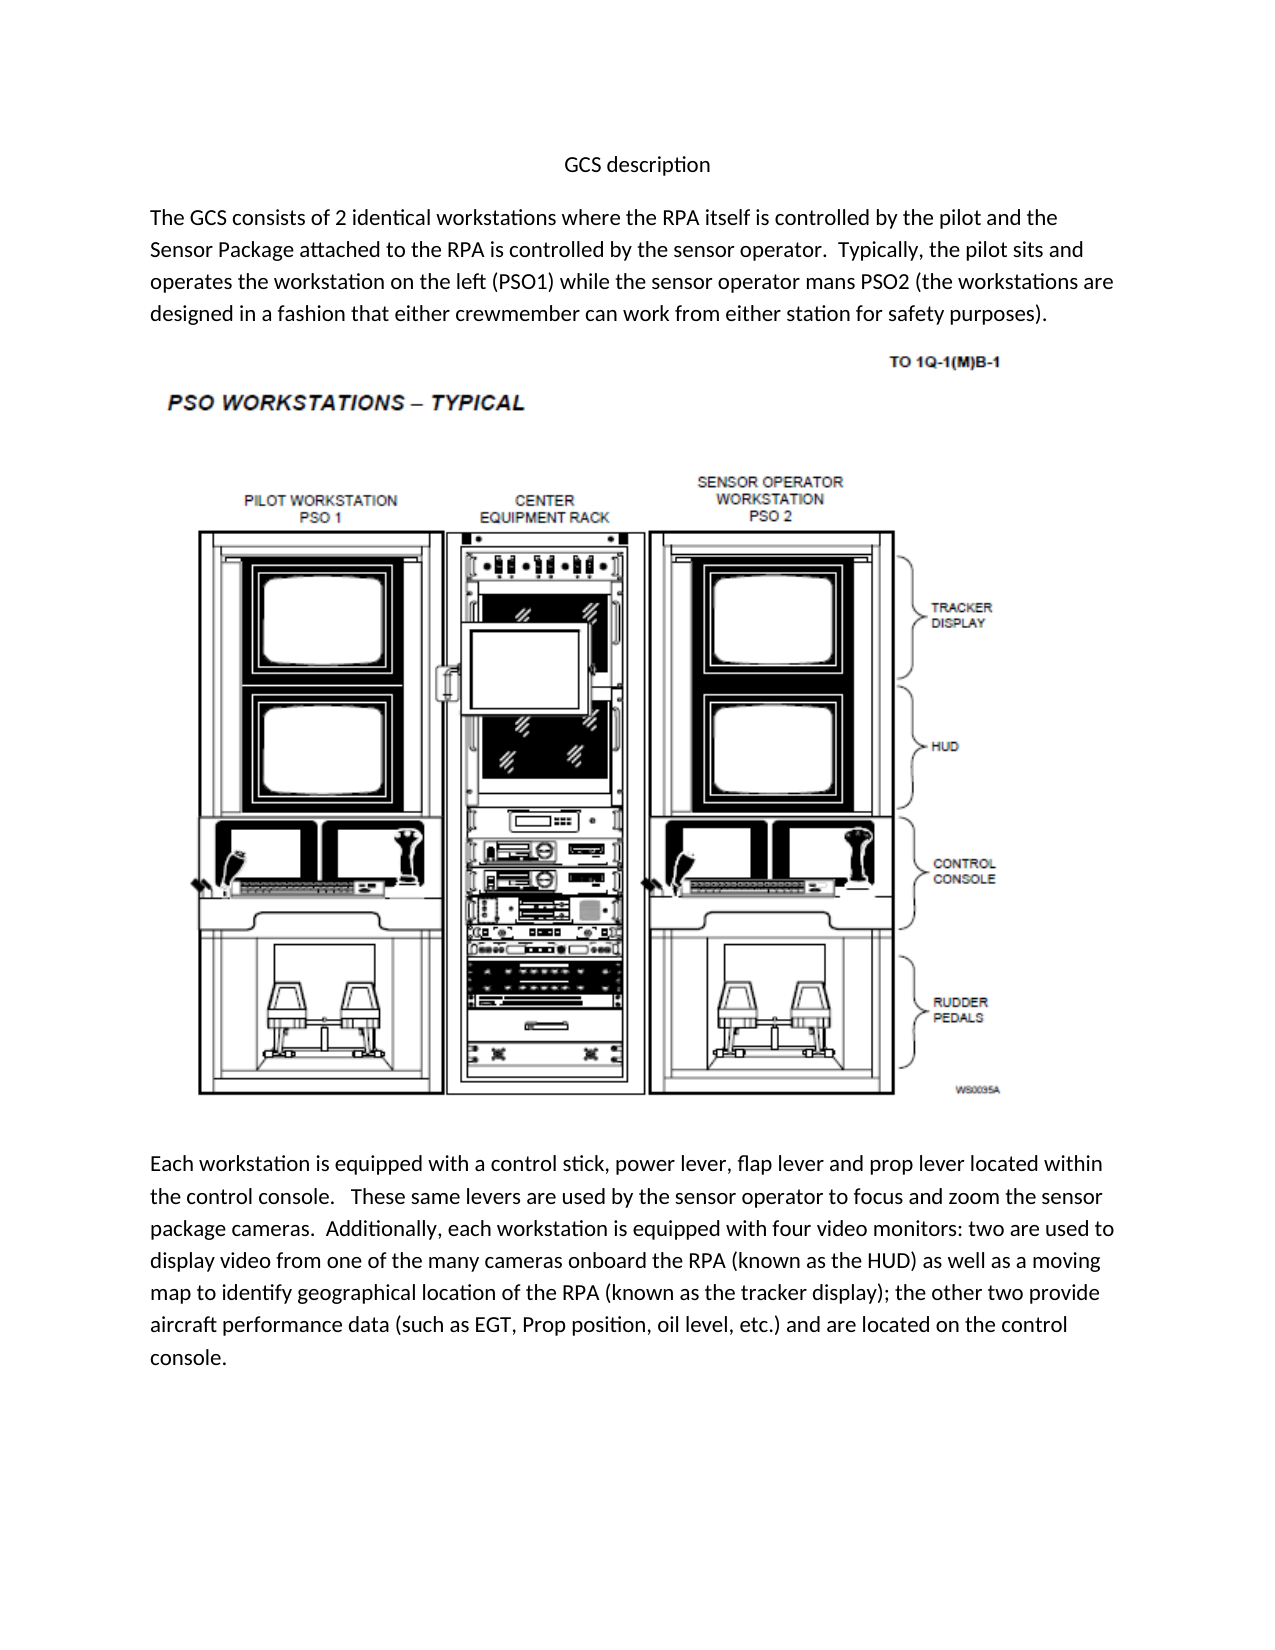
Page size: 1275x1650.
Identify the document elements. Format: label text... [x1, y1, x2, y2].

text Each workstation is equipped with a control stick, power lever, flap lever and prop lever located within the control console. These same levers are used by the sensor operator to focus and zoom the sensor package cameras. Additionally, each workstation is equipped with four video monitors: two are used to display video from one of the many cameras onboard the RPA (known as the HUD) as well as a moving map to identify geographical location of the RPA (known as the tracker display); the other two provide aircraft performance data (such as EGT, Prop position, oil level, etc.) and are located on the control console. [150, 1149, 1125, 1371]
text GCS description [150, 150, 1125, 178]
text The GCS consists of 2 identical workstations where the RPA itself is controlled by the pilot and the Sensor Package attached to the RPA is controlled by the sensor operator. Typically, the pilot sits and operates the workstation on the left (PSO1) while the sensor operator mans PSO2 (the workstations are designed in a fashion that either crewmember can work from either station for safety purposes). [150, 203, 1125, 328]
